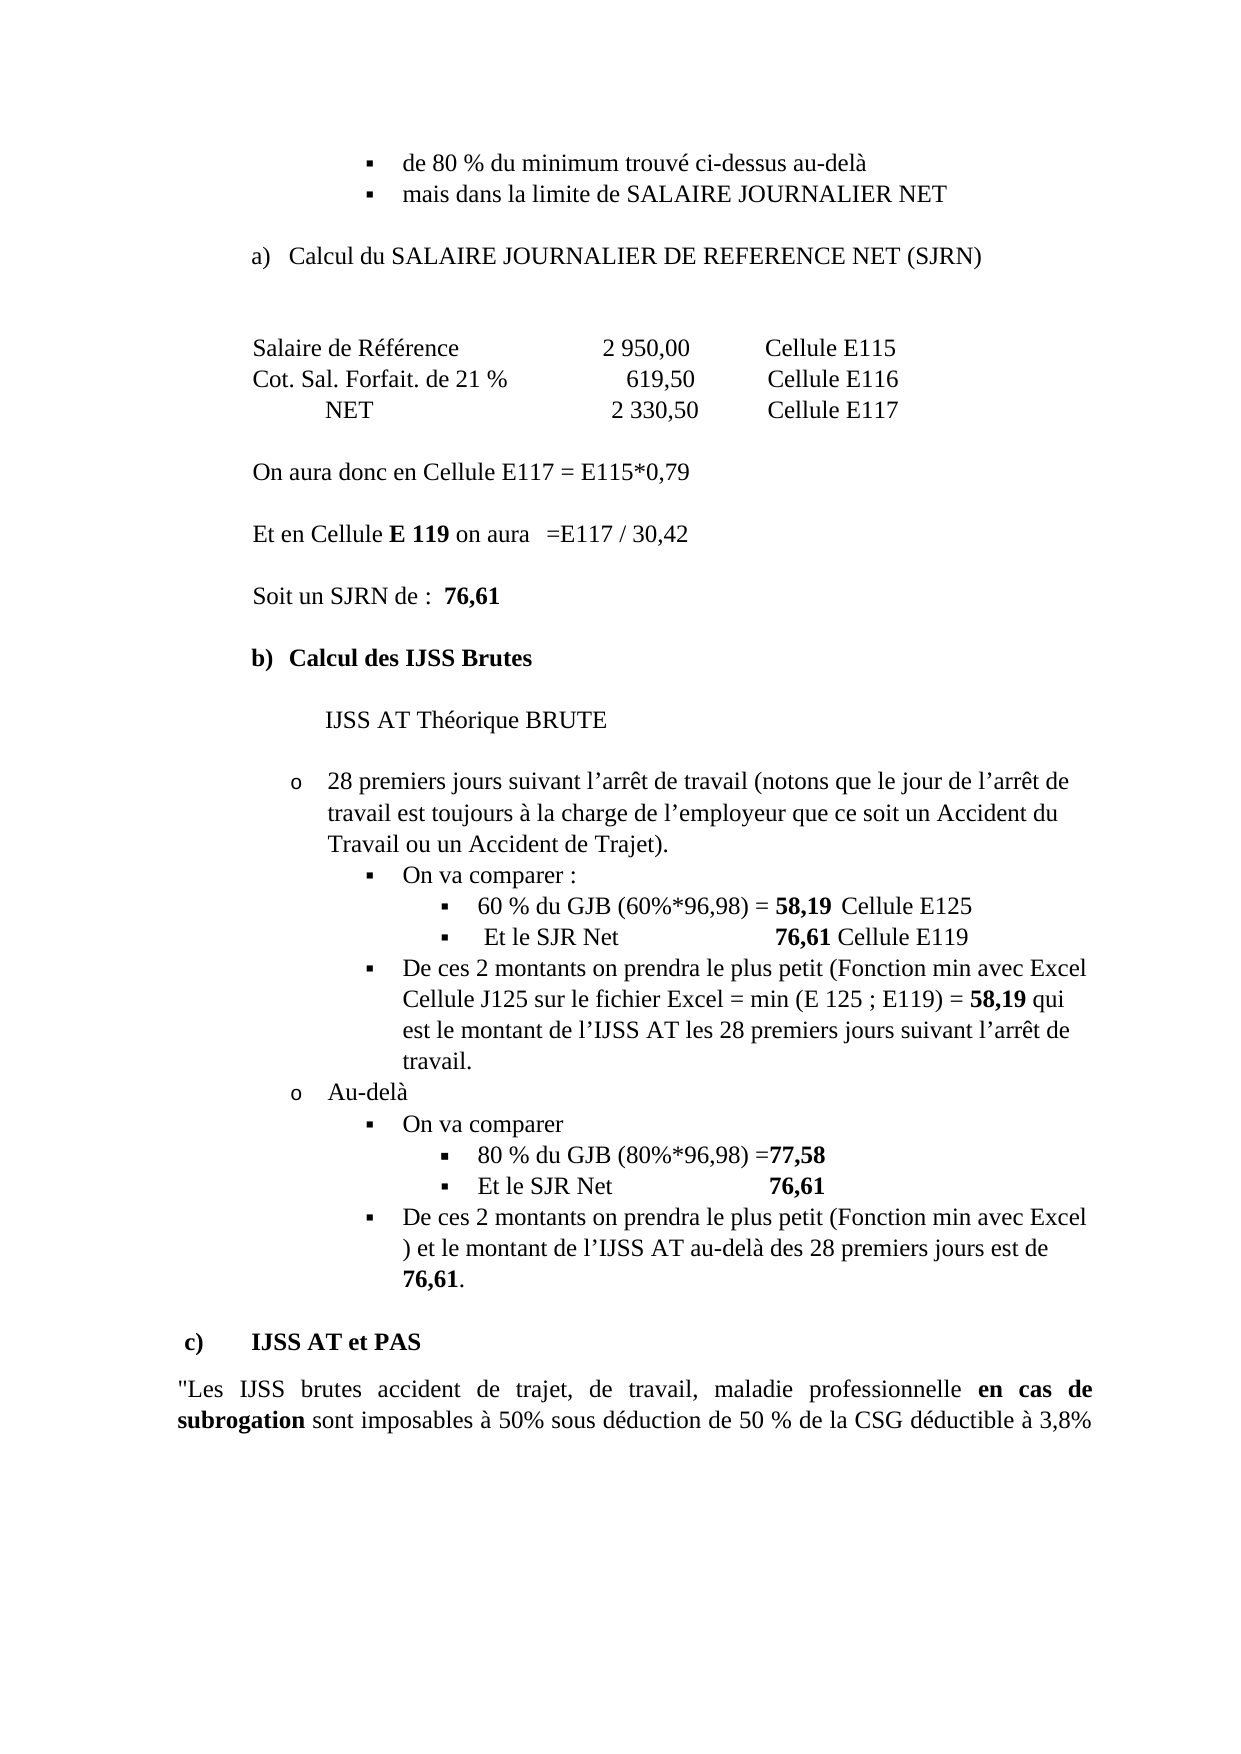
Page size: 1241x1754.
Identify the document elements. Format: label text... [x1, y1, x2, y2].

list De ces 2 montants on prendra le plus petit (Fonction min avec Excel Cellule J125 sur le fichier Excel = min (E 125 ; E119) = 58,19 qui est le montant de l’IJSS AT les 28 premiers jours suivant l’arrêt de travail. [365, 953, 1093, 1075]
list Soit un SJRN de : 76,61 [252, 581, 1093, 610]
list Et en Cellule E 119 on aura =E117 / 30,42 [252, 519, 1093, 548]
list Calcul du SALAIRE JOURNALIER DE REFERENCE NET (SJRN) [251, 241, 1093, 301]
list IJSS AT Théorique BRUTE [252, 705, 1093, 734]
list On va comparer : [365, 860, 1093, 889]
list Calcul des IJSS Brutes [251, 643, 1093, 672]
list On va comparer [365, 1109, 1093, 1138]
list IJSS AT et PAS [177, 1327, 1093, 1355]
list Et le SJR Net 76,61 Cellule E119 [440, 922, 1093, 951]
list Cot. Sal. Forfait. de 21 % 619,50 Cellule E116 [252, 364, 1093, 393]
list de 80 % du minimum trouvé ci-dessus au-delà [365, 148, 1093, 176]
list 80 % du GJB (80%*96,98) =77,58 [440, 1140, 1093, 1169]
list NET 2 330,50 Cellule E117 [252, 395, 1093, 424]
list De ces 2 montants on prendra le plus petit (Fonction min avec Excel ) et le montant de l’IJSS AT au-delà des 28 premiers jours est de 76,61. [365, 1202, 1093, 1293]
list 60 % du GJB (60%*96,98) = 58,19 Cellule E125 [440, 891, 1093, 920]
list On aura donc en Cellule E117 = E115*0,79 [252, 457, 1093, 486]
list mais dans la limite de SALAIRE JOURNALIER NET [365, 179, 1093, 238]
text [177, 1374, 1093, 1434]
list Et le SJR Net 76,61 [440, 1171, 1093, 1200]
list Salaire de Référence 2 950,00 Cellule E115 [252, 333, 1093, 362]
list Au-delà [290, 1077, 1093, 1107]
list 28 premiers jours suivant l’arrêt de travail (notons que le jour de l’arrêt de travail est toujours à la charge de l’employeur que ce soit un Accident du Travail ou un Accident de Trajet). [290, 766, 1093, 858]
